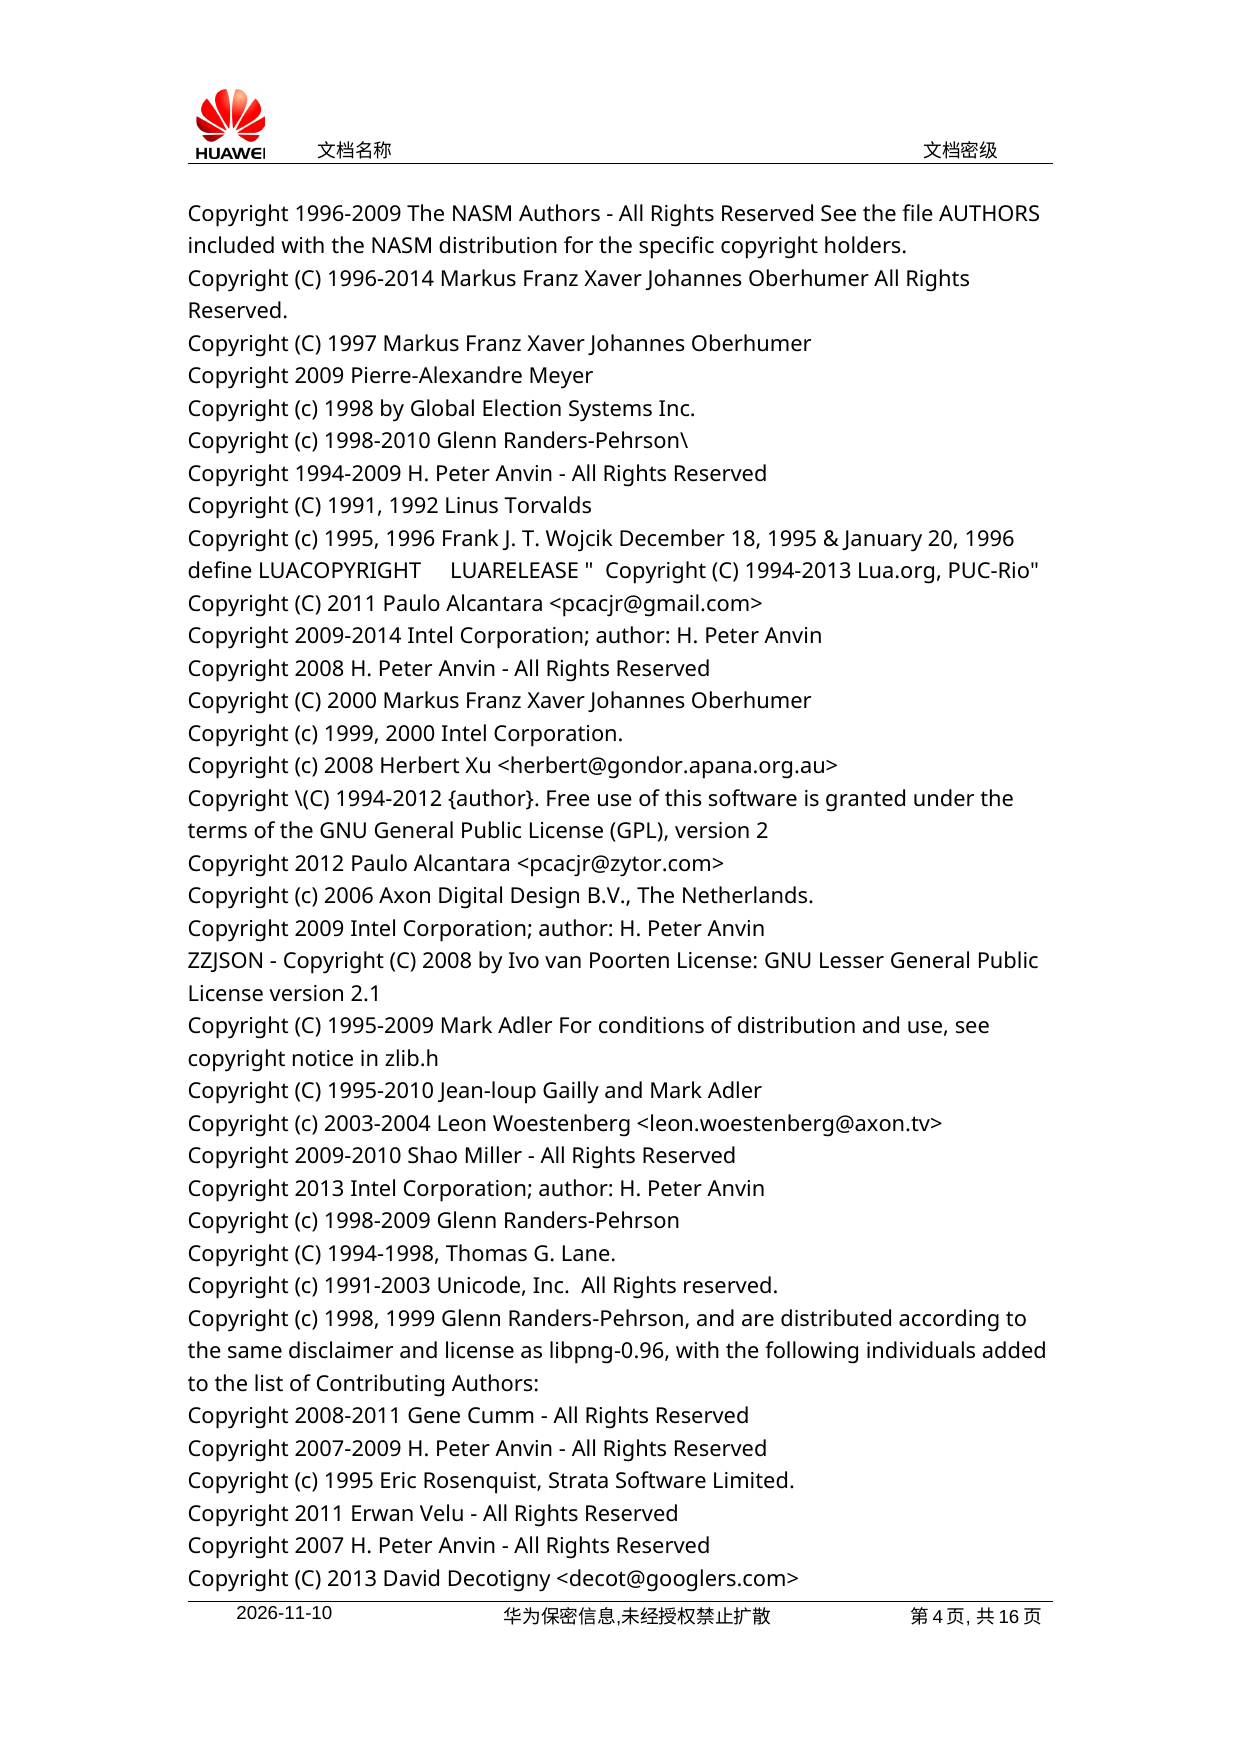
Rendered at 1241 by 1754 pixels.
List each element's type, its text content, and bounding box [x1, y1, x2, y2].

text Copyright (C) 1995-2009 Mark Adler For conditions of distribution and use, see copyright notice in zlib.h [187, 1009, 1053, 1074]
text Copyright 2011 Erwan Velu - All Rights Reserved [187, 1496, 1053, 1529]
text Copyright (C) 1991, 1992 Linus Torvalds [187, 489, 1053, 521]
text Copyright 2008 H. Peter Anvin - All Rights Reserved [187, 651, 1053, 684]
text Copyright (C) 2011 Paulo Alcantara <pcacjr@gmail.com> [187, 586, 1053, 619]
text Copyright (c) 1999, 2000 Intel Corporation. [187, 716, 1053, 749]
text Copyright (C) 2000 Markus Franz Xaver Johannes Oberhumer [187, 684, 1053, 716]
text Copyright 2009 Intel Corporation; author: H. Peter Anvin [187, 911, 1053, 944]
text Copyright (C) 1996-2014 Markus Franz Xaver Johannes Oberhumer All Rights Reserved. [187, 261, 1053, 326]
text Copyright 2012 Paulo Alcantara <pcacjr@zytor.com> [187, 846, 1053, 879]
text define LUACOPYRIGHT LUARELEASE " Copyright (C) 1994-2013 Lua.org, PUC-Rio" [187, 554, 1053, 586]
text ZZJSON - Copyright (C) 2008 by Ivo van Poorten License: GNU Lesser General Public License version 2.1 [187, 944, 1053, 1009]
text Copyright 1994-2009 H. Peter Anvin - All Rights Reserved [187, 456, 1053, 489]
text Copyright (c) 2003-2004 Leon Woestenberg <leon.woestenberg@axon.tv> [187, 1106, 1053, 1139]
text Copyright (c) 1998, 1999 Glenn Randers-Pehrson, and are distributed according to the same disclaimer and license as libpng-0.96, with the following individuals added to the list of Contributing Authors: [187, 1301, 1053, 1399]
picture [196, 89, 265, 159]
text Copyright (c) 1995 Eric Rosenquist, Strata Software Limited. [187, 1464, 1053, 1496]
text Copyright 2007 H. Peter Anvin - All Rights Reserved [187, 1529, 1053, 1561]
text Copyright (C) 1995-2010 Jean-loup Gailly and Mark Adler [187, 1074, 1053, 1106]
text Copyright 2009 Pierre-Alexandre Meyer [187, 359, 1053, 391]
text Copyright (c) 1998-2010 Glenn Randers-Pehrson\ [187, 424, 1053, 456]
text Copyright (c) 1991-2003 Unicode, Inc. All Rights reserved. [187, 1269, 1053, 1301]
text Copyright (c) 1998-2009 Glenn Randers-Pehrson [187, 1204, 1053, 1236]
text Copyright (c) 1995, 1996 Frank J. T. Wojcik December 18, 1995 & January 20, 1996 [187, 521, 1053, 554]
text Copyright 2007-2009 H. Peter Anvin - All Rights Reserved [187, 1431, 1053, 1464]
text Copyright 2009-2010 Shao Miller - All Rights Reserved [187, 1139, 1053, 1171]
text Copyright 2008-2011 Gene Cumm - All Rights Reserved [187, 1399, 1053, 1431]
text Copyright (c) 2008 Herbert Xu <herbert@gondor.apana.org.au> [187, 749, 1053, 781]
text Copyright 2013 Intel Corporation; author: H. Peter Anvin [187, 1171, 1053, 1204]
text Copyright \(C) 1994-2012 {author}. Free use of this software is granted under the terms of the GNU General Public License (GPL), version 2 [187, 781, 1053, 846]
text Copyright (c) 1998 by Global Election Systems Inc. [187, 391, 1053, 424]
text Copyright 2009-2014 Intel Corporation; author: H. Peter Anvin [187, 619, 1053, 651]
text Copyright (C) 1994-1998, Thomas G. Lane. [187, 1236, 1053, 1269]
text Copyright (C) 1997 Markus Franz Xaver Johannes Oberhumer [187, 326, 1053, 359]
text Copyright 1996-2009 The NASM Authors - All Rights Reserved See the file AUTHORS included with the NASM distribution for the specific copyright holders. [187, 196, 1053, 261]
text Copyright (c) 2006 Axon Digital Design B.V., The Netherlands. [187, 879, 1053, 911]
text Copyright (C) 2013 David Decotigny <decot@googlers.com> [187, 1561, 1053, 1594]
